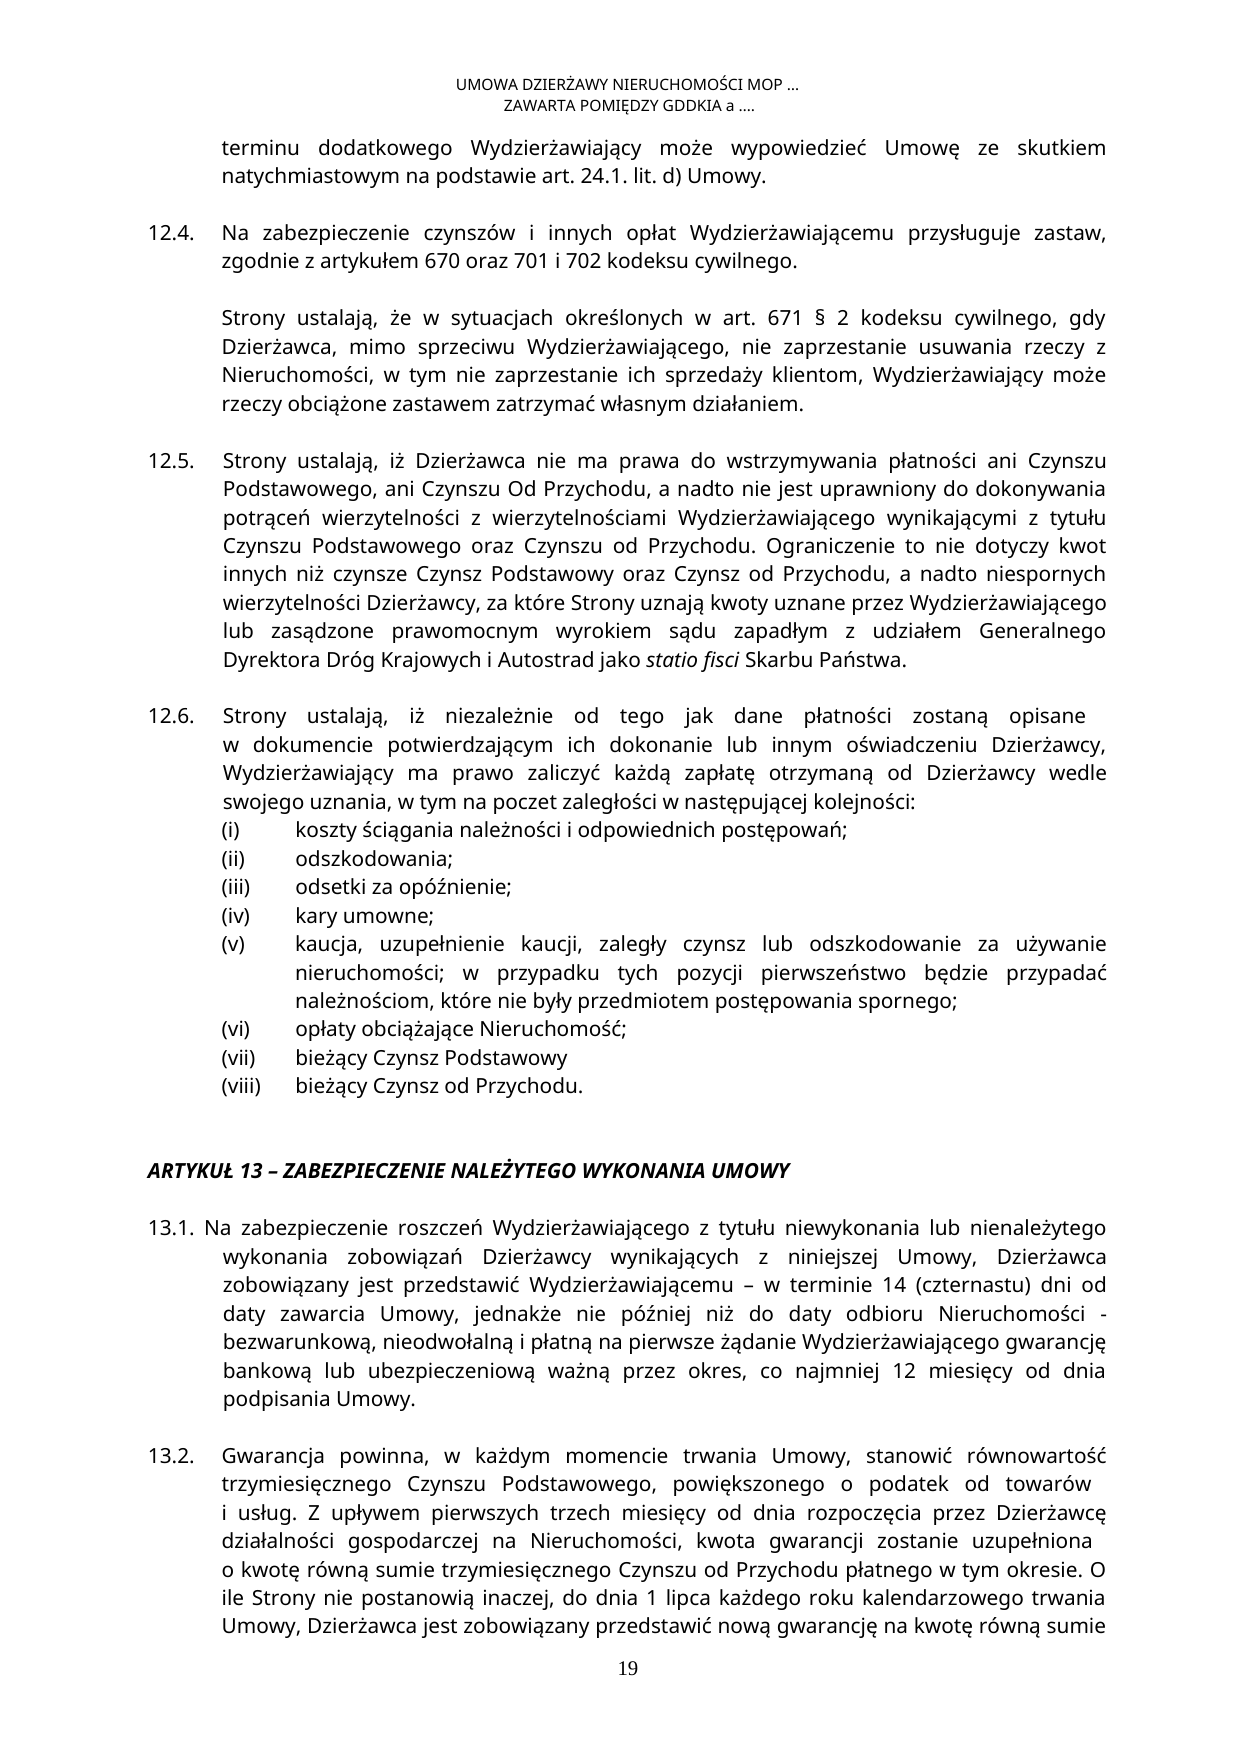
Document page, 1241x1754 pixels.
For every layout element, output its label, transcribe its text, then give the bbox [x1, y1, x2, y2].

text (vi) opłaty obciążające Nieruchomość; [148, 1014, 1107, 1043]
subtitle ARTYKUŁ 13 – ZABEZPIECZENIE NALEŻYTEGO WYKONANIA UMOWY [148, 1157, 1107, 1185]
text (i) koszty ściągania należności i odpowiednich postępowań; [148, 815, 1107, 844]
text 13.1. Na zabezpieczenie roszczeń Wydzierżawiającego z tytułu niewykonania lub nienależytego wykonania zobowiązań Dzierżawcy wynikających z niniejszej Umowy, Dzierżawca zobowiązany jest przedstawić Wydzierżawiającemu – w terminie 14 (czternastu) dni od daty zawarcia Umowy, jednakże nie później niż do daty odbioru Nieruchomości - bezwarunkową, nieodwołalną i płatną na pierwsze żądanie Wydzierżawiającego gwarancję bankową lub ubezpieczeniową ważną przez okres, co najmniej 12 miesięcy od dnia podpisania Umowy. [148, 1213, 1107, 1413]
list Na zabezpieczenie czynszów i innych opłat Wydzierżawiającemu przysługuje zastaw, zgodnie z artykułem 670 oraz 701 i 702 kodeksu cywilnego. [148, 218, 1107, 275]
list Strony ustalają, iż Dzierżawca nie ma prawa do wstrzymywania płatności ani Czynszu Podstawowego, ani Czynszu Od Przychodu, a nadto nie jest uprawniony do dokonywania potrąceń wierzytelności z wierzytelnościami Wydzierżawiającego wynikającymi z tytułu Czynszu Podstawowego oraz Czynszu od Przychodu. Ograniczenie to nie dotyczy kwot innych niż czynsze Czynsz Podstawowy oraz Czynsz od Przychodu, a nadto niespornych wierzytelności Dzierżawcy, za które Strony uznają kwoty uznane przez Wydzierżawiającego lub zasądzone prawomocnym wyrokiem sądu zapadłym z udziałem Generalnego Dyrektora Dróg Krajowych i Autostrad jako statio fisci Skarbu Państwa. [148, 446, 1107, 673]
text (ii) odszkodowania; [148, 844, 1107, 872]
list Strony ustalają, iż niezależnie od tego jak dane płatności zostaną opisane w dokumencie potwierdzającym ich dokonanie lub innym oświadczeniu Dzierżawcy, Wydzierżawiający ma prawo zaliczyć każdą zapłatę otrzymaną od Dzierżawcy wedle swojego uznania, w tym na poczet zaległości w następującej kolejności: [148, 702, 1107, 815]
text (viii) bieżący Czynsz od Przychodu. [148, 1071, 1107, 1100]
text (iii) odsetki za opóźnienie; [148, 872, 1107, 901]
text (vii) bieżący Czynsz Podstawowy [148, 1043, 1107, 1071]
text (iv) kary umowne; [148, 901, 1107, 929]
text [148, 1441, 1107, 1640]
text Strony ustalają, że w sytuacjach określonych w art. 671 § 2 kodeksu cywilnego, gdy Dzierżawca, mimo sprzeciwu Wydzierżawiającego, nie zaprzestanie usuwania rzeczy z Nieruchomości, w tym nie zaprzestanie ich sprzedaży klientom, Wydzierżawiający może rzeczy obciążone zastawem zatrzymać własnym działaniem. [221, 303, 1107, 417]
text (v) kaucja, uzupełnienie kaucji, zaległy czynsz lub odszkodowanie za używanie nieruchomości; w przypadku tych pozycji pierwszeństwo będzie przypadać należnościom, które nie były przedmiotem postępowania spornego; [221, 929, 1107, 1014]
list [148, 133, 1107, 190]
